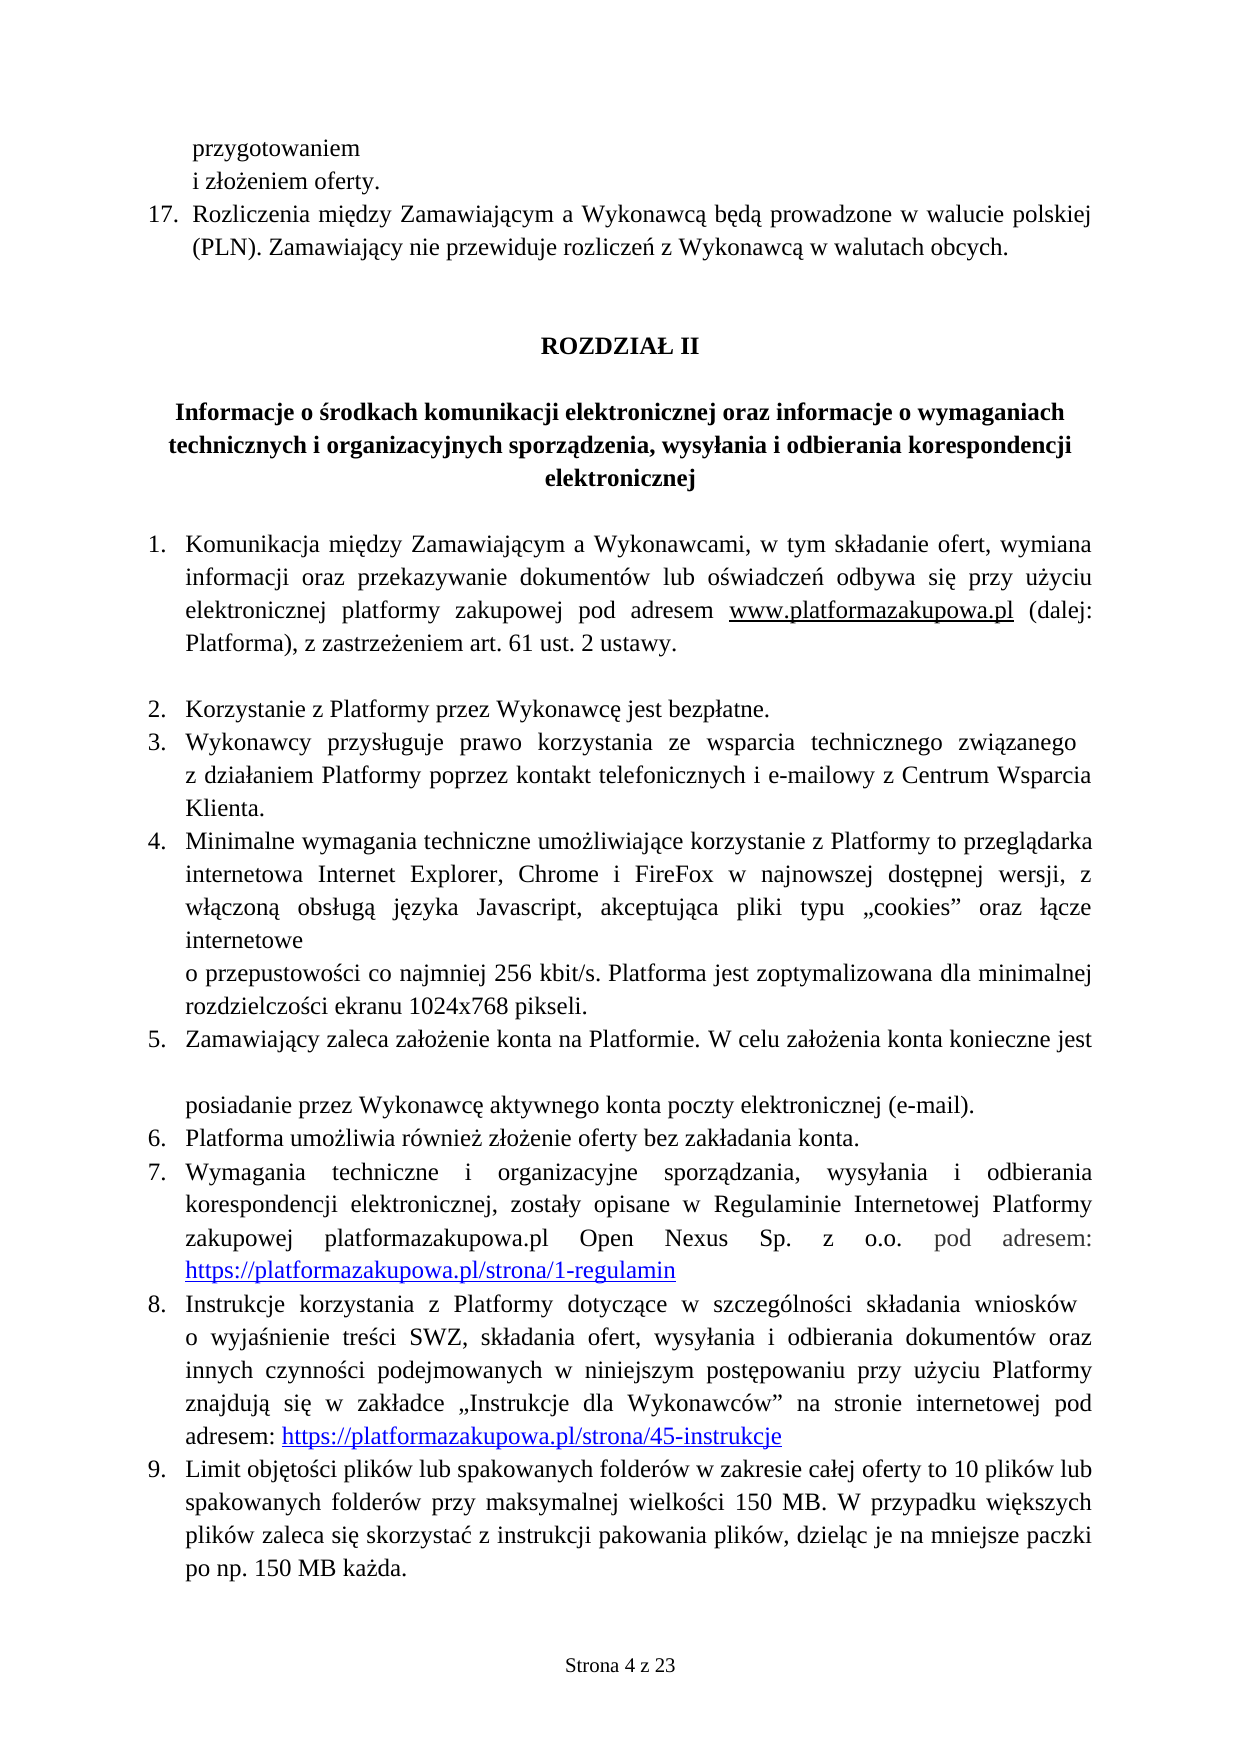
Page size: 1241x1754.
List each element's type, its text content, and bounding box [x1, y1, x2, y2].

text 1. Komunikacja między Zamawiającym a Wykonawcami, w tym składanie ofert, wymiana informacji oraz przekazywanie dokumentów lub oświadczeń odbywa się przy użyciu elektronicznej platformy zakupowej pod adresem www.platformazakupowa.pl (dalej: Platforma), z zastrzeżeniem art. 61 ust. 2 ustawy. [148, 529, 1093, 657]
text 7. Wymagania techniczne i organizacyjne sporządzania, wysyłania i odbierania korespondencji elektronicznej, zostały opisane w Regulaminie Internetowej Platformy zakupowej platformazakupowa.pl Open Nexus Sp. z o.o. pod adresem: https://platformazakupowa.pl/strona/1-regulamin [148, 1157, 1093, 1284]
text 17. Rozliczenia między Zamawiającym a Wykonawcą będą prowadzone w walucie polskiej (PLN). Zamawiający nie przewiduje rozliczeń z Wykonawcą w walutach obcych. [148, 199, 1093, 261]
text 3. Wykonawcy przysługuje prawo korzystania ze wsparcia technicznego związanego z działaniem Platformy poprzez kontakt telefonicznych i e-mailowy z Centrum Wsparcia Klienta. [148, 727, 1093, 822]
text 8. Instrukcje korzystania z Platformy dotyczące w szczególności składania wniosków o wyjaśnienie treści SWZ, składania ofert, wysyłania i odbierania dokumentów oraz innych czynności podejmowanych w niniejszym postępowaniu przy użyciu Platformy znajdują się w zakładce „Instrukcje dla Wykonawców” na stronie internetowej pod adresem: https://platformazakupowa.pl/strona/45-instrukcje [148, 1289, 1093, 1449]
text 5. Zamawiający zaleca założenie konta na Platformie. W celu założenia konta konieczne jest posiadanie przez Wykonawcę aktywnego konta poczty elektronicznej (e-mail). [148, 1024, 1093, 1119]
text 6. Platforma umożliwia również złożenie oferty bez zakładania konta. [148, 1123, 1093, 1152]
text ROZDZIAŁ II [148, 331, 1093, 360]
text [148, 133, 1093, 195]
text 9. Limit objętości plików lub spakowanych folderów w zakresie całej oferty to 10 plików lub spakowanych folderów przy maksymalnej wielkości 150 MB. W przypadku większych plików zaleca się skorzystać z instrukcji pakowania plików, dzieląc je na mniejsze paczki po np. 150 MB każda. [148, 1454, 1093, 1582]
text 4. Minimalne wymagania techniczne umożliwiające korzystanie z Platformy to przeglądarka internetowa Internet Explorer, Chrome i FireFox w najnowszej dostępnej wersji, z włączoną obsługą języka Javascript, akceptująca pliki typu „cookies” oraz łącze internetowe o przepustowości co najmniej 256 kbit/s. Platforma jest zoptymalizowana dla minimalnej rozdzielczości ekranu 1024x768 pikseli. [148, 826, 1093, 1020]
text 2. Korzystanie z Platformy przez Wykonawcę jest bezpłatne. [148, 694, 1093, 723]
text Informacje o środkach komunikacji elektronicznej oraz informacje o wymaganiach technicznych i organizacyjnych sporządzenia, wysyłania i odbierania korespondencji elektronicznej [148, 397, 1093, 492]
